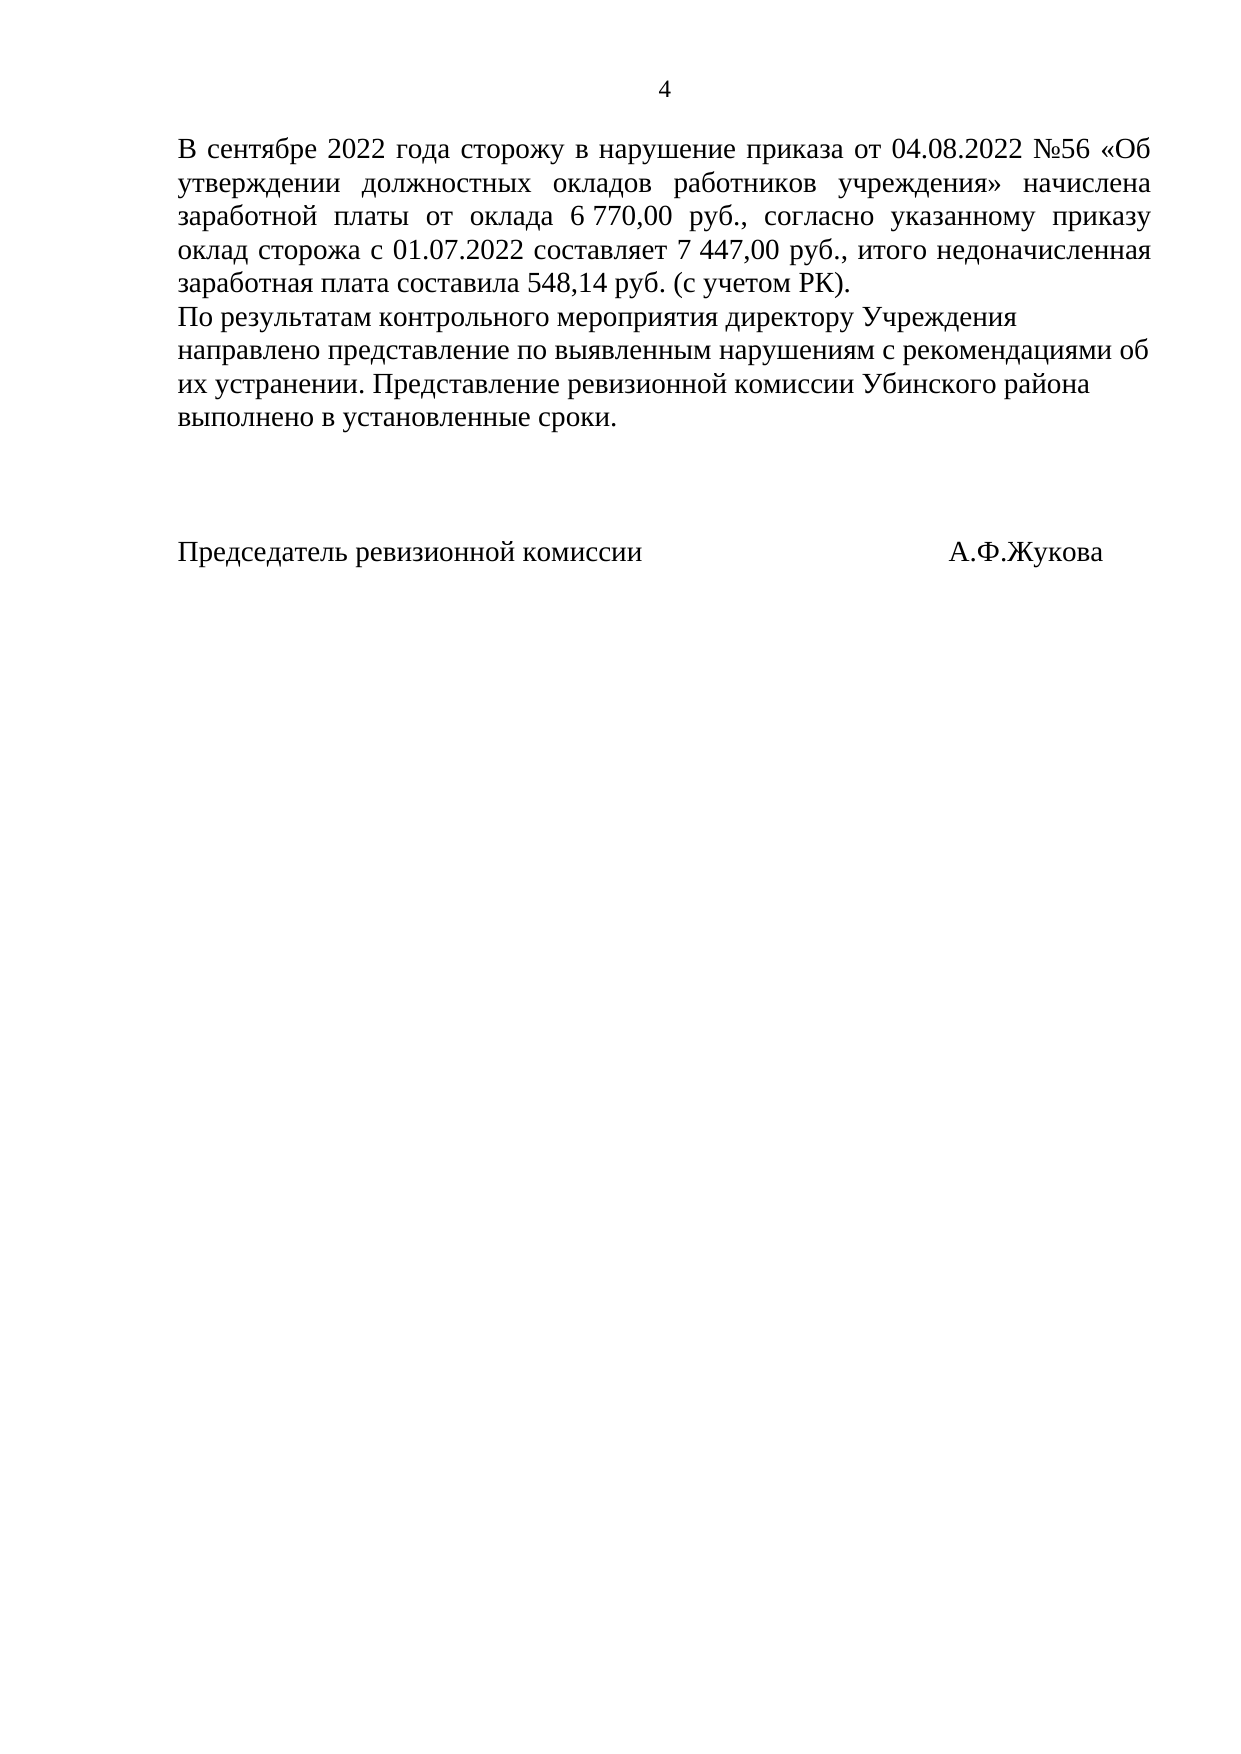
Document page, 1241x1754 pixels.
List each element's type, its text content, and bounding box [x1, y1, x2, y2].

text По результатам контрольного мероприятия директору Учреждения направлено представление по выявленным нарушениям с рекомендациями об их устранении. Представление ревизионной комиссии Убинского района выполнено в установленные сроки. [177, 299, 1152, 433]
text Председатель ревизионной комиссии А.Ф.Жукова [177, 534, 1152, 567]
text В сентябре 2022 года сторожу в нарушение приказа от 04.08.2022 №56 «Об утверждении должностных окладов работников учреждения» начислена заработной платы от оклада 6 770,00 руб., согласно указанному приказу оклад сторожа с 01.07.2022 составляет 7 447,00 руб., итого недоначисленная заработная плата составила 548,14 руб. (с учетом РК). [177, 131, 1152, 299]
